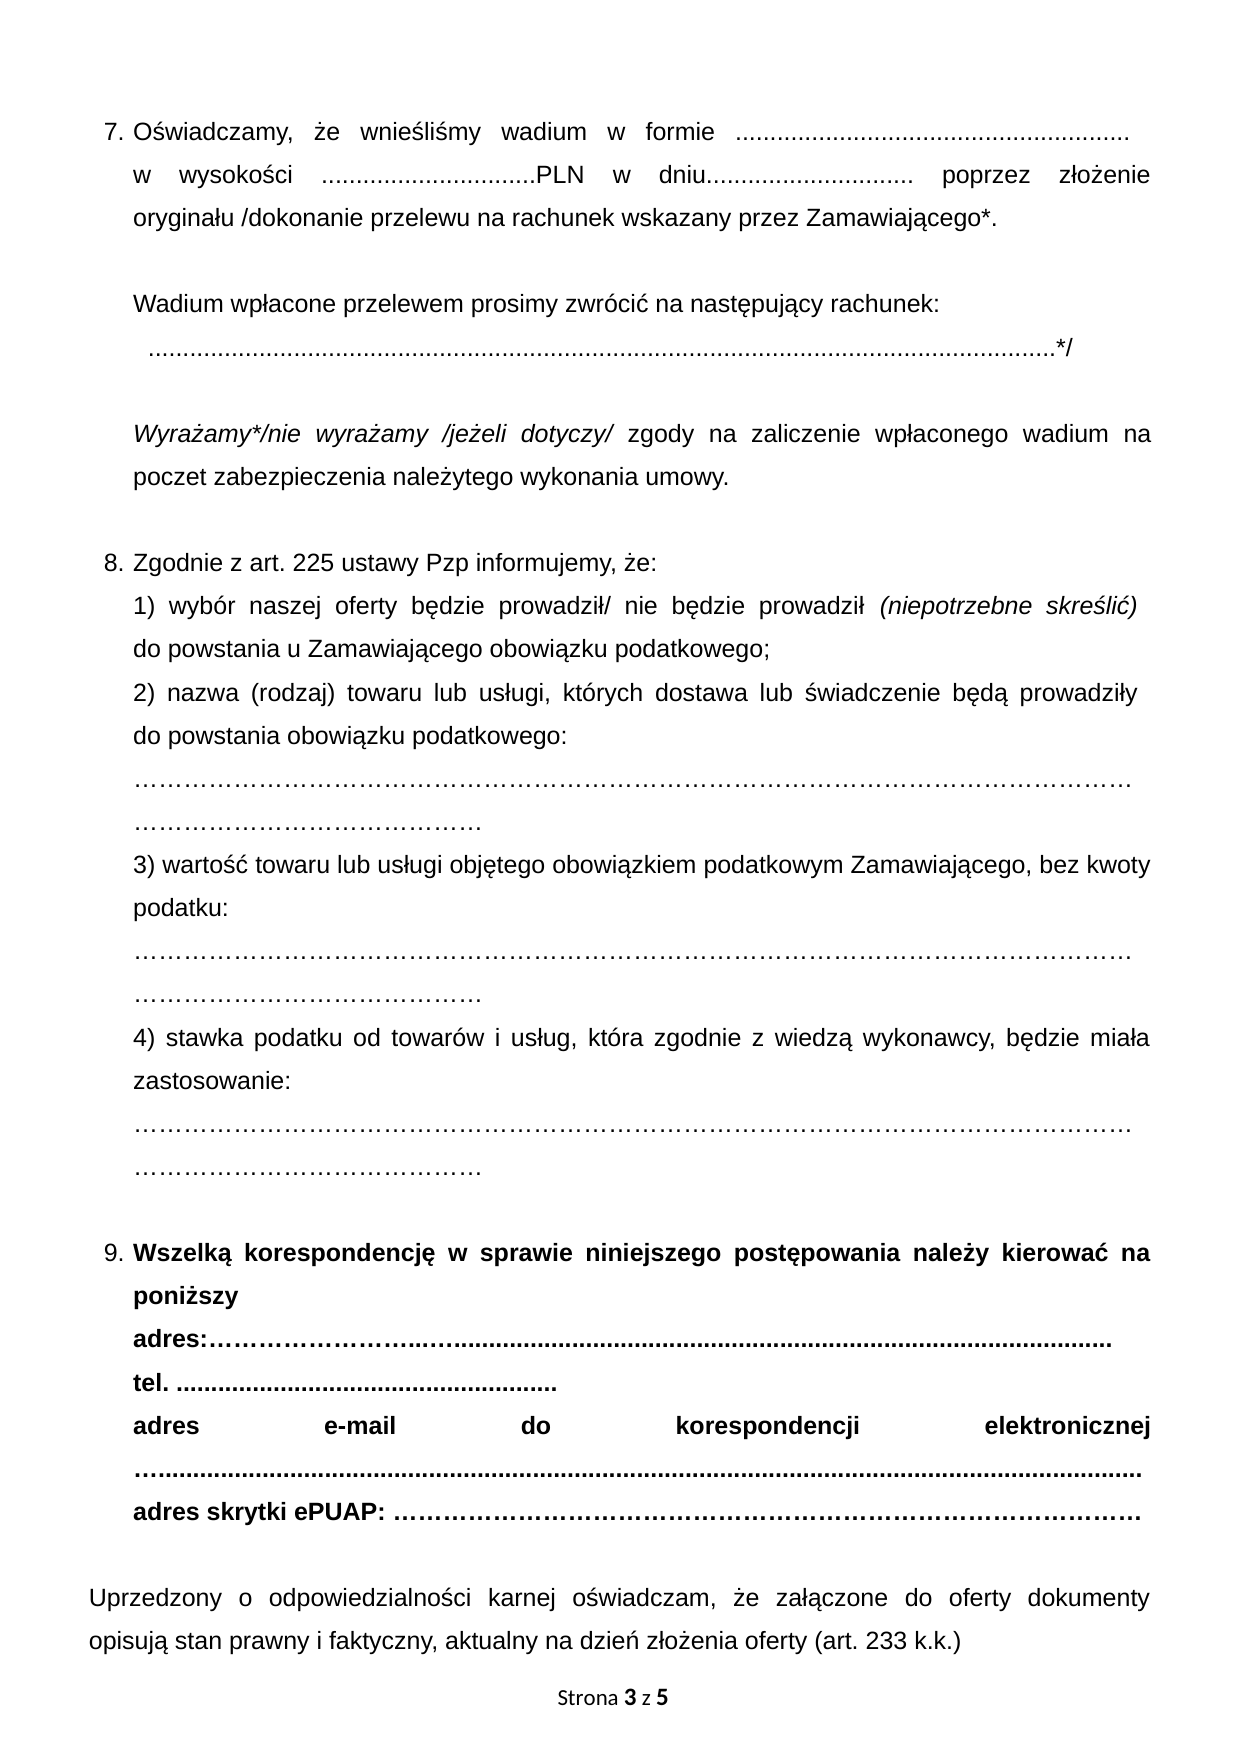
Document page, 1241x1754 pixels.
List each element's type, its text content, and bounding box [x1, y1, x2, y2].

list Zgodnie z art. 225 ustawy Pzp informujemy, że: [103, 548, 1152, 577]
text Wyrażamy*/nie wyrażamy /jeżeli dotyczy/ zgody na zaliczenie wpłaconego wadium na poczet zabezpieczenia należytego wykonania umowy. [133, 419, 1152, 491]
text adres skrytki ePUAP: ……………………………………………………………………………… [133, 1497, 1152, 1526]
text ……………………………………………………………………………………………………………………………………………… [133, 1109, 1152, 1181]
list Oświadczamy, że wnieśliśmy wadium w formie ......................................................... w wysokości ...............................PLN w dniu.............................. poprzez złożenie oryginału /dokonanie przelewu na rachunek wskazany przez Zamawiającego*. [103, 117, 1152, 232]
text Wadium wpłacone przelewem prosimy zwrócić na następujący rachunek: [133, 289, 1152, 318]
text ……………………………………………………………………………………………………………………………………………… [133, 764, 1152, 836]
text 2) nazwa (rodzaj) towaru lub usługi, których dostawa lub świadczenie będą prowadziły do powstania obowiązku podatkowego: [133, 678, 1152, 749]
text Uprzedzony o odpowiedzialności karnej oświadczam, że załączone do oferty dokumenty opisują stan prawny i faktyczny, aktualny na dzień złożenia oferty (art. 233 k.k.) [89, 1583, 1152, 1655]
text 3) wartość towaru lub usługi objętego obowiązkiem podatkowym Zamawiającego, bez kwoty podatku: [133, 850, 1152, 922]
list Wszelką korespondencję w sprawie niniejszego postępowania należy kierować na poniższy [103, 1238, 1152, 1310]
text 1) wybór naszej oferty będzie prowadził/ nie będzie prowadził (niepotrzebne skreślić) do powstania u Zamawiającego obowiązku podatkowego; [133, 591, 1152, 663]
text ……………………………………………………………………………………………………………………………………………… [133, 936, 1152, 1008]
text adres e-mail do korespondencji elektronicznej ….............................................................................................................................................. [133, 1411, 1152, 1483]
text adres:……………………...…............................................................................................... tel. ....................................................... [133, 1324, 1152, 1396]
text ...................................................................................................................................*/ [148, 333, 1152, 361]
text 4) stawka podatku od towarów i usług, która zgodnie z wiedzą wykonawcy, będzie miała zastosowanie: [133, 1023, 1152, 1094]
